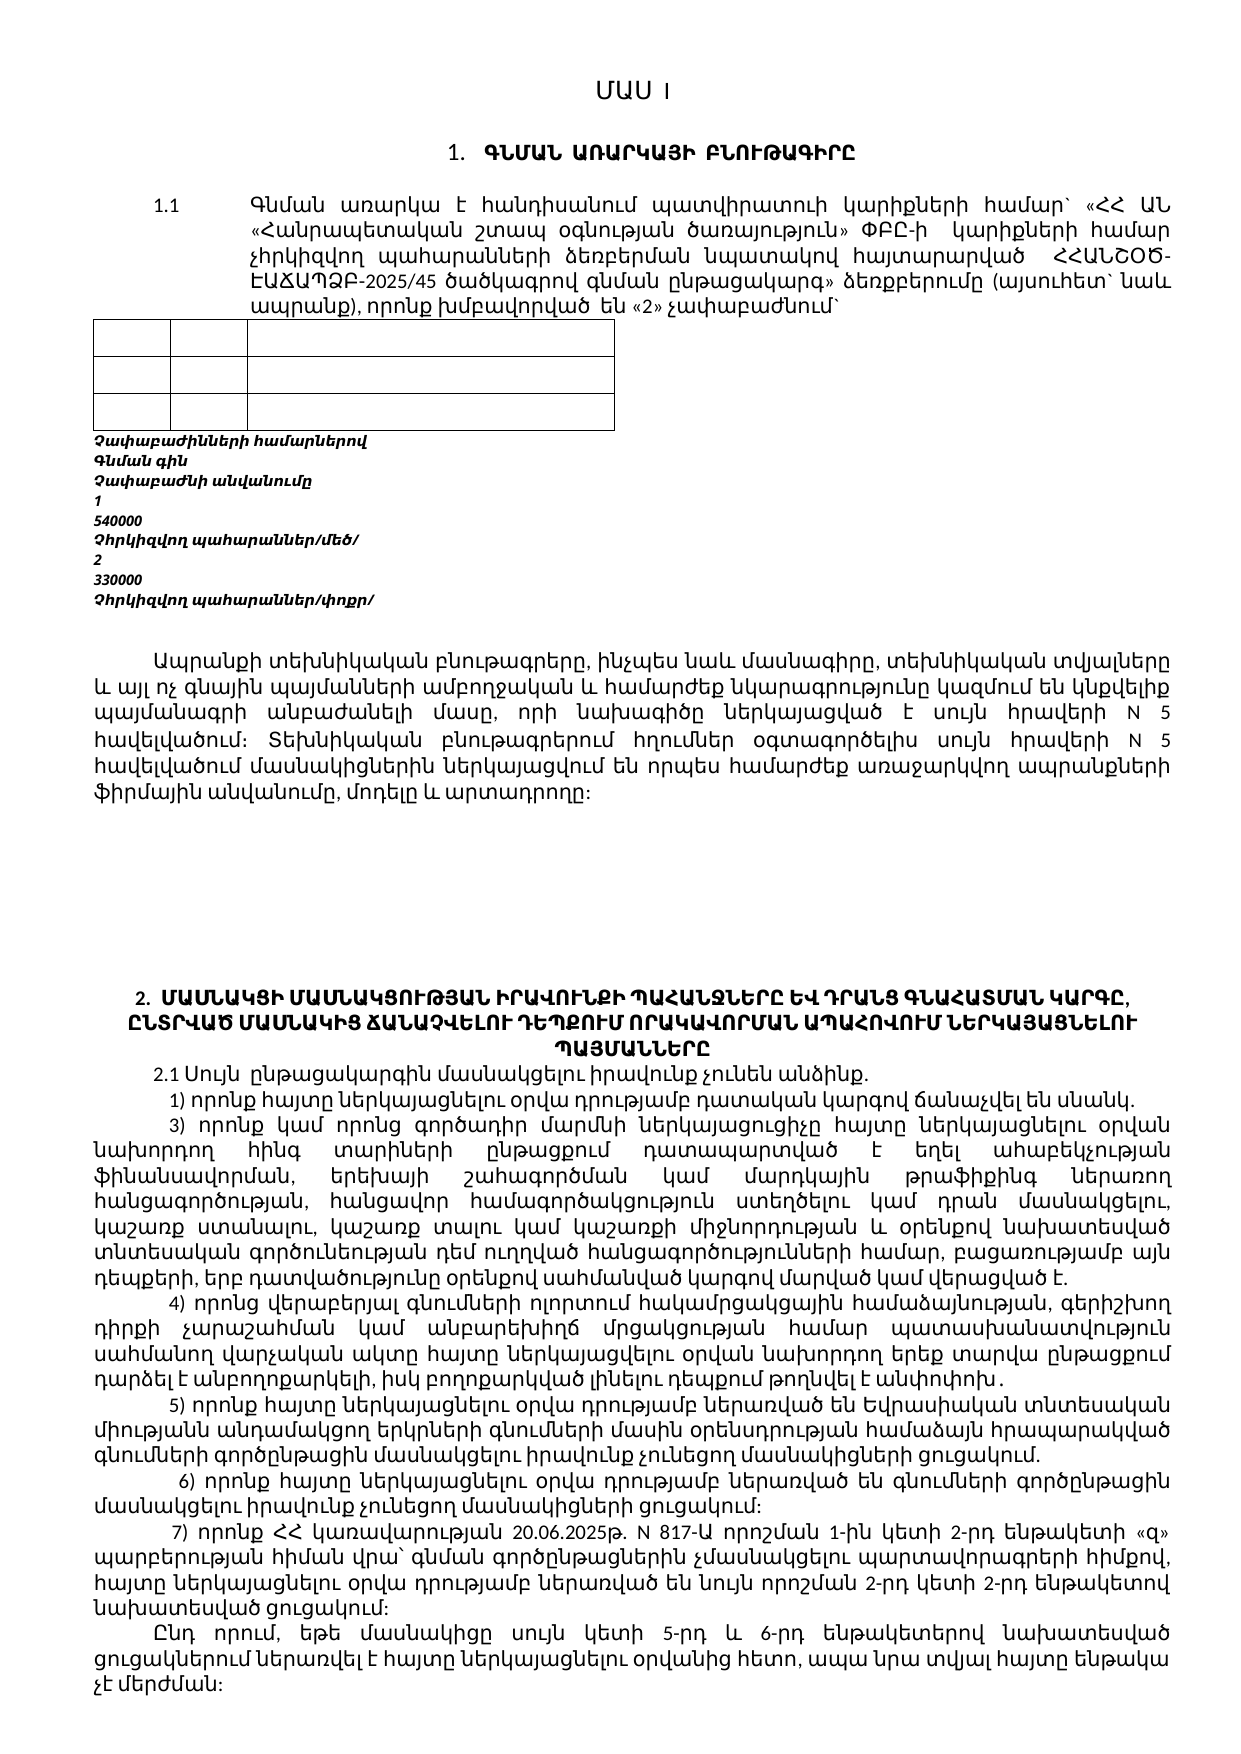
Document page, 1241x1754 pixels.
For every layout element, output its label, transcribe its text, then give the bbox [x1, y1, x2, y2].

text 6) որոնք հայտը ներկայացնելու օրվա դրությամբ ներառված են գնումների գործընթացին մասնակցելու իրավունք չունեցող մասնակիցների ցուցակում: [94, 1468, 1171, 1519]
list ԳՆՄԱՆ ԱՌԱՐԿԱՅԻ ԲՆՈՒԹԱԳԻՐԸ [131, 136, 1171, 167]
text 1) որոնք հայտը ներկայացնելու օրվա դրությամբ դատական կարգով ճանաչվել են սնանկ. [94, 1087, 1171, 1112]
text 3) որոնք կամ որոնց գործադիր մարմնի ներկայացուցիչը հայտը ներկայացնելու օրվան նախորդող հինգ տարիների ընթացքում դատապարտված է եղել ահաբեկչության ֆինանսավորման, երեխայի շահագործման կամ մարդկային թրաֆիքինգ ներառող հանցագործության, հանցավոր համագործակցություն ստեղծելու կամ դրան մասնակցելու, կաշառք ստանալու, կաշառք տալու կամ կաշառքի միջնորդության և օրենքով նախատեսված տնտեսական գործունեության դեմ ուղղված հանցագործությունների համար, բացառությամբ այն դեպքերի, երբ դատվածությունը օրենքով սահմանված կարգով մարված կամ վերացված է. [94, 1112, 1171, 1290]
text 4) որոնց վերաբերյալ գնումների ոլորտում հակամրցակցային համաձայնության, գերիշխող դիրքի չարաշահման կամ անբարեխիղճ մրցակցության համար պատասխանատվություն սահմանող վարչական ակտը հայտը ներկայացվելու օրվան նախորդող երեք տարվա ընթացքում դարձել է անբողոքարկելի, իսկ բողոքարկված լինելու դեպքում թողնվել է անփոփոխ․ [94, 1290, 1171, 1392]
text 5) որոնք հայտը ներկայացնելու օրվա դրությամբ ներառված են Եվրասիական տնտեսական միությանն անդամակցող երկրների գնումների մասին օրենսդրության համաձայն հրապարակված գնումների գործընթացին մասնակցելու իրավունք չունեցող մասնակիցների ցուցակում. [94, 1392, 1171, 1468]
subtitle Գնման առարկա է հանդիսանում պատվիրատուի կարիքների համար` «ՀՀ ԱՆ «Հանրապետական շտապ օգնության ծառայություն» ՓԲԸ-ի կարիքների համար չհրկիզվող պահարանների ձեռբերման նպատակով հայտարարված ՀՀԱՆՇՕԾ-ԷԱՃԱՊՁԲ-2025/45 ծածկագրով գնման ընթացակարգ» ձեռքբերումը (այսուհետ` նաև ապրանք), որոնք խմբավորված են «2» չափաբաժնում` [153, 192, 1171, 319]
text 7) որոնք ՀՀ կառավարության 20.06.2025թ. N 817-Ա որոշման 1-ին կետի 2-րդ ենթակետի «զ» պարբերության հիման վրա՝ գնման գործընթացներին չմասնակցելու պարտավորագրերի հիմքով, հայտը ներկայացնելու օրվա դրությամբ ներառված են նույն որոշման 2-րդ կետի 2-րդ ենթակետով նախատեսված ցուցակում: [94, 1519, 1171, 1621]
text 2.1 Սույն ընթացակարգին մասնակցելու իրավունք չունեն անձինք. [94, 1061, 1171, 1087]
text 2. ՄԱՍՆԱԿՑԻ ՄԱՍՆԱԿՑՈՒԹՅԱՆ ԻՐԱՎՈՒՆՔԻ ՊԱՀԱՆՋՆԵՐԸ ԵՎ ԴՐԱՆՑ ԳՆԱՀԱՏՄԱՆ ԿԱՐԳԸ, ԸՆՏՐՎԱԾ ՄԱՍՆԱԿԻՑ ՃԱՆԱՉՎԵԼՈՒ ԴԵՊՔՈՒՄ ՈՐԱԿԱՎՈՐՄԱՆ ԱՊԱՀՈՎՈՒՄ ՆԵՐԿԱՅԱՑՆԵԼՈՒ ՊԱՅՄԱՆՆԵՐԸ [94, 985, 1171, 1061]
text Ընդ որում, եթե մասնակիցը սույն կետի 5-րդ և 6-րդ ենթակետերով նախատեսված ցուցակներում ներառվել է հայտը ներկայացնելու օրվանից հետո, ապա նրա տվյալ հայտը ենթակա չէ մերժման: [94, 1621, 1171, 1697]
text ՄԱՍ I [94, 75, 1171, 106]
text Ապրանքի տեխնիկական բնութագրերը, ինչպես նաև մասնագիրը, տեխնիկական տվյալները և այլ ոչ գնային պայմանների ամբողջական և համարժեք նկարագրությունը կազմում են կնքվելիք պայմանագրի անբաժանելի մասը, որի նախագիծը ներկայացված է սույն հրավերի N 5 հավելվածում։ Տեխնիկական բնութագրերում հղումներ օգտագործելիս սույն հրավերի N 5 հավելվածում մասնակիցներին ներկայացվում են որպես համարժեք առաջարկվող ապրանքների ֆիրմային անվանումը, մոդելը և արտադրողը: [94, 649, 1171, 804]
